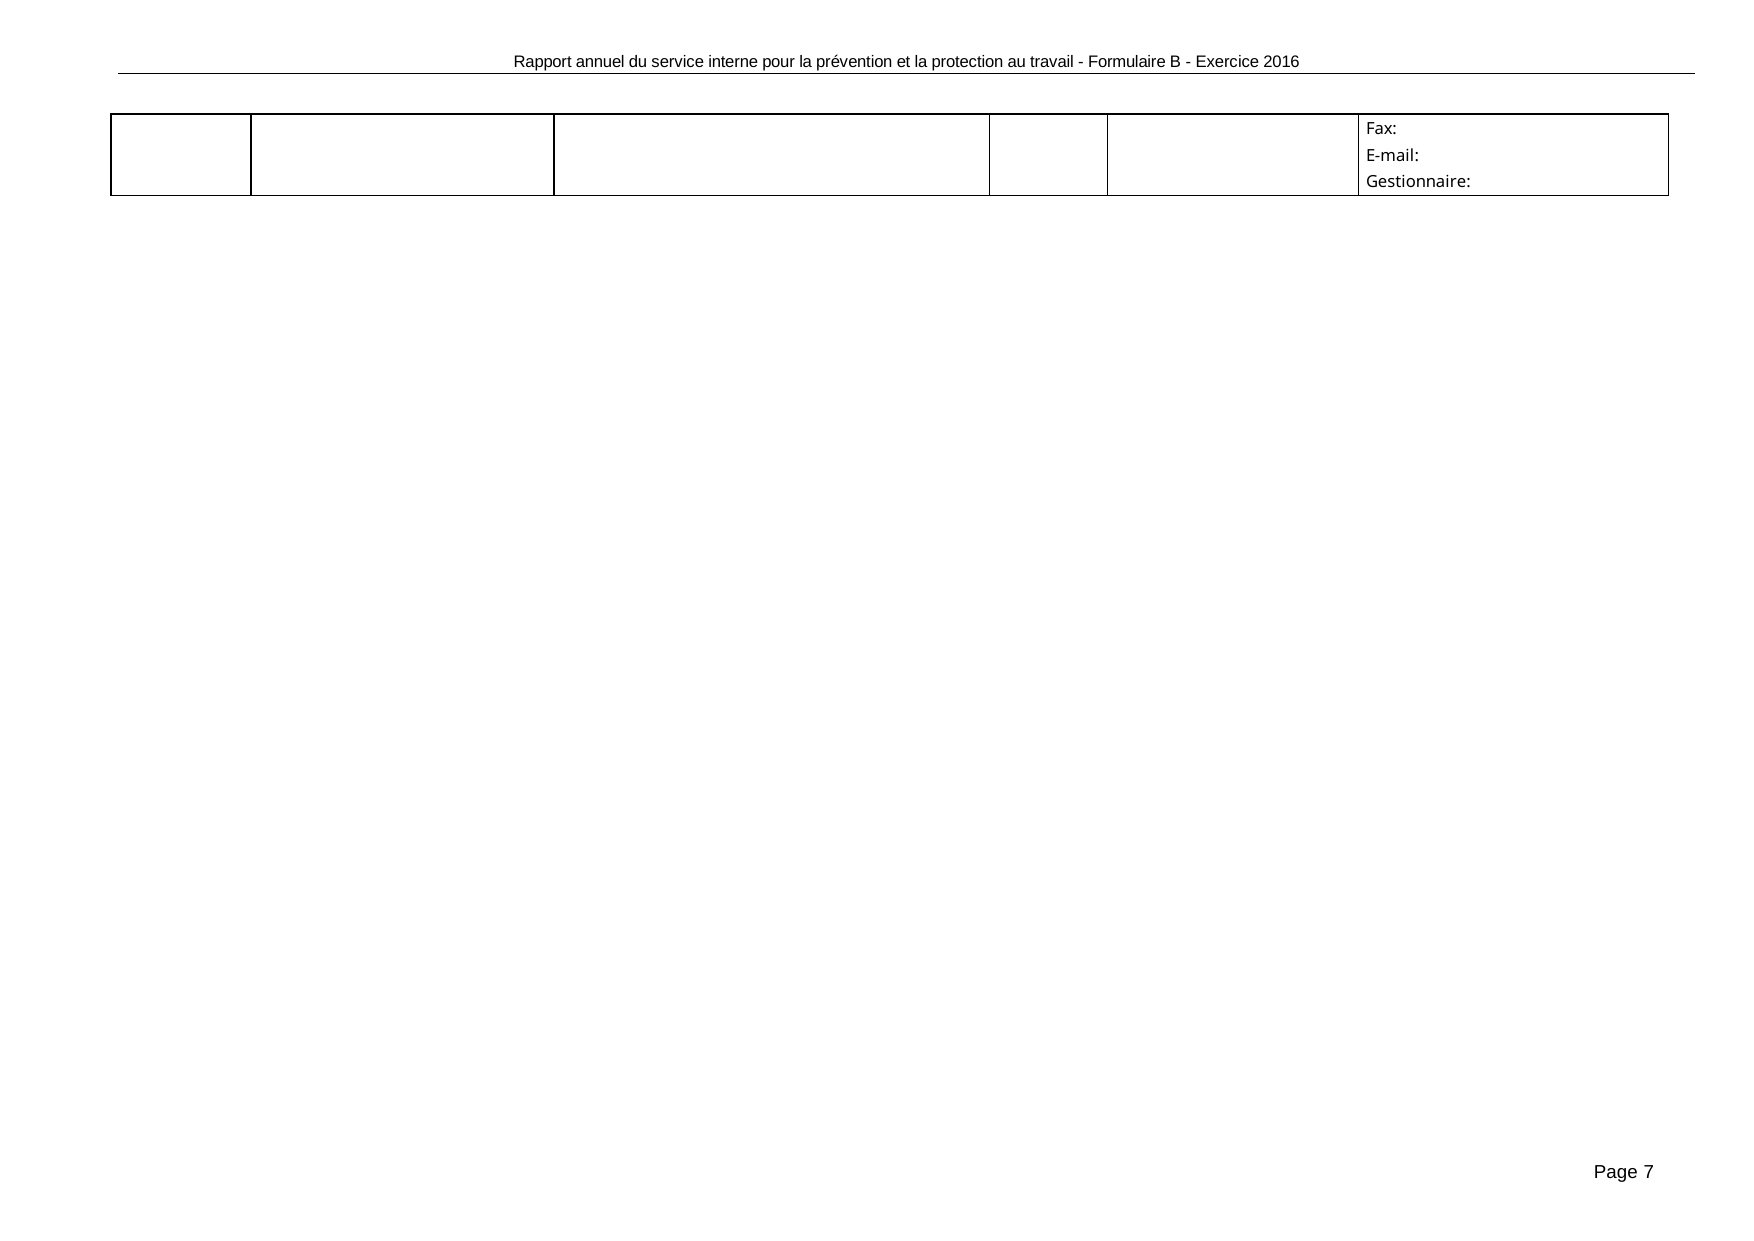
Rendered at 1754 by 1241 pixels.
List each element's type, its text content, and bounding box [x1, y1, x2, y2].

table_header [1359, 115, 1668, 195]
table_header [990, 115, 1107, 195]
table_header [555, 115, 989, 195]
table_header [1108, 115, 1358, 195]
table_header [252, 115, 553, 195]
table_header 9. [112, 115, 250, 195]
